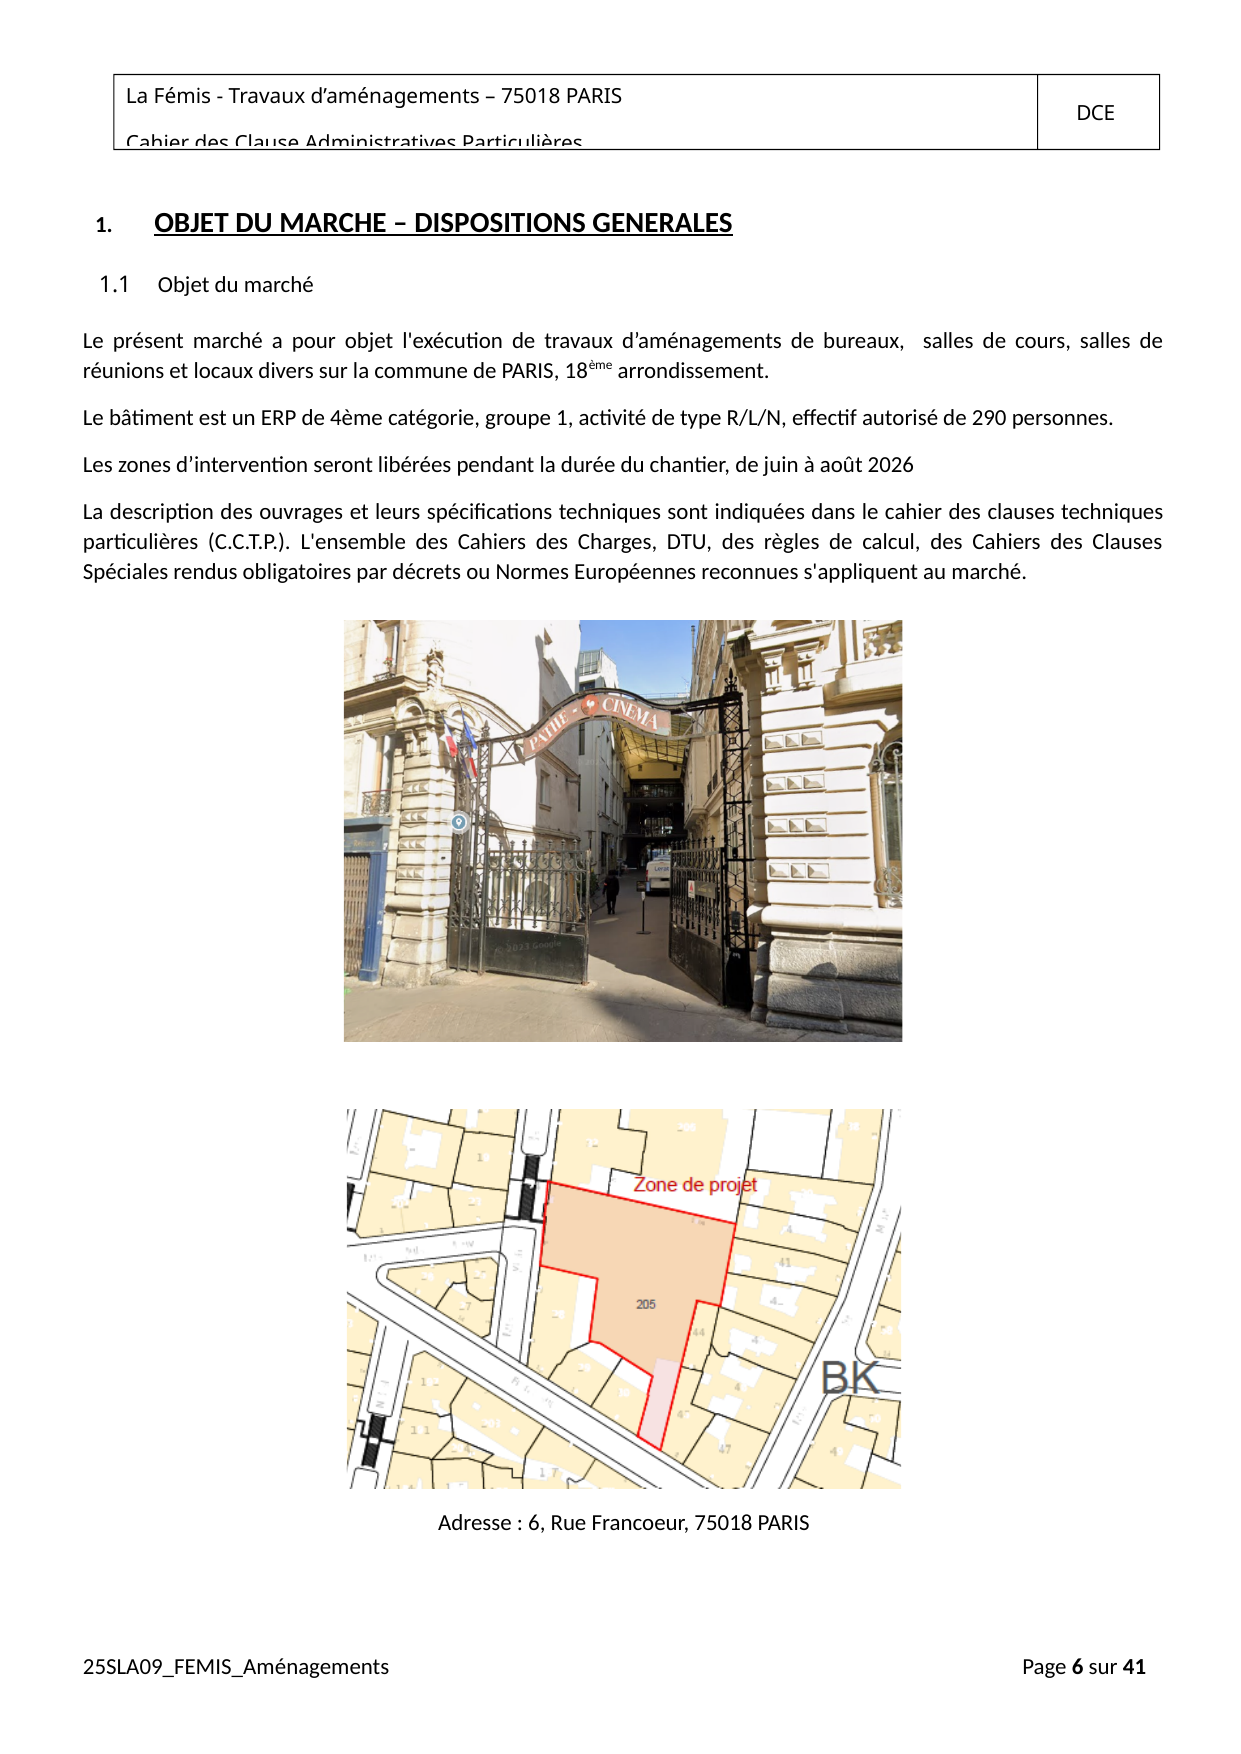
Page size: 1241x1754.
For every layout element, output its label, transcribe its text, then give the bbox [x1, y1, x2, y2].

text Adresse : 6, Rue Francoeur, 75018 PARIS [83, 1508, 1165, 1536]
text La description des ouvrages et leurs spécifications techniques sont indiquées dans le cahier des clauses techniques particulières (C.C.T.P.). L'ensemble des Cahiers des Charges, DTU, des règles de calcul, des Cahiers des Clauses Spéciales rendus obligatoires par décrets ou Normes Européennes reconnues s'appliquent au marché. [83, 497, 1165, 586]
text Le bâtiment est un ERP de 4ème catégorie, groupe 1, activité de type R/L/N, effectif autorisé de 290 personnes. [83, 403, 1165, 431]
picture [346, 1109, 902, 1489]
picture [343, 620, 903, 1042]
text Les zones d’intervention seront libérées pendant la durée du chantier, de juin à août 2026 [83, 450, 1165, 478]
text Le présent marché a pour objet l'exécution de travaux d’aménagements de bureaux, salles de cours, salles de réunions et locaux divers sur la commune de PARIS, 18ème arrondissement. [83, 326, 1165, 384]
subtitle Objet du marché [99, 267, 1165, 299]
subtitle OBJET DU MARCHE – DISPOSITIONS GENERALES [95, 204, 1165, 240]
